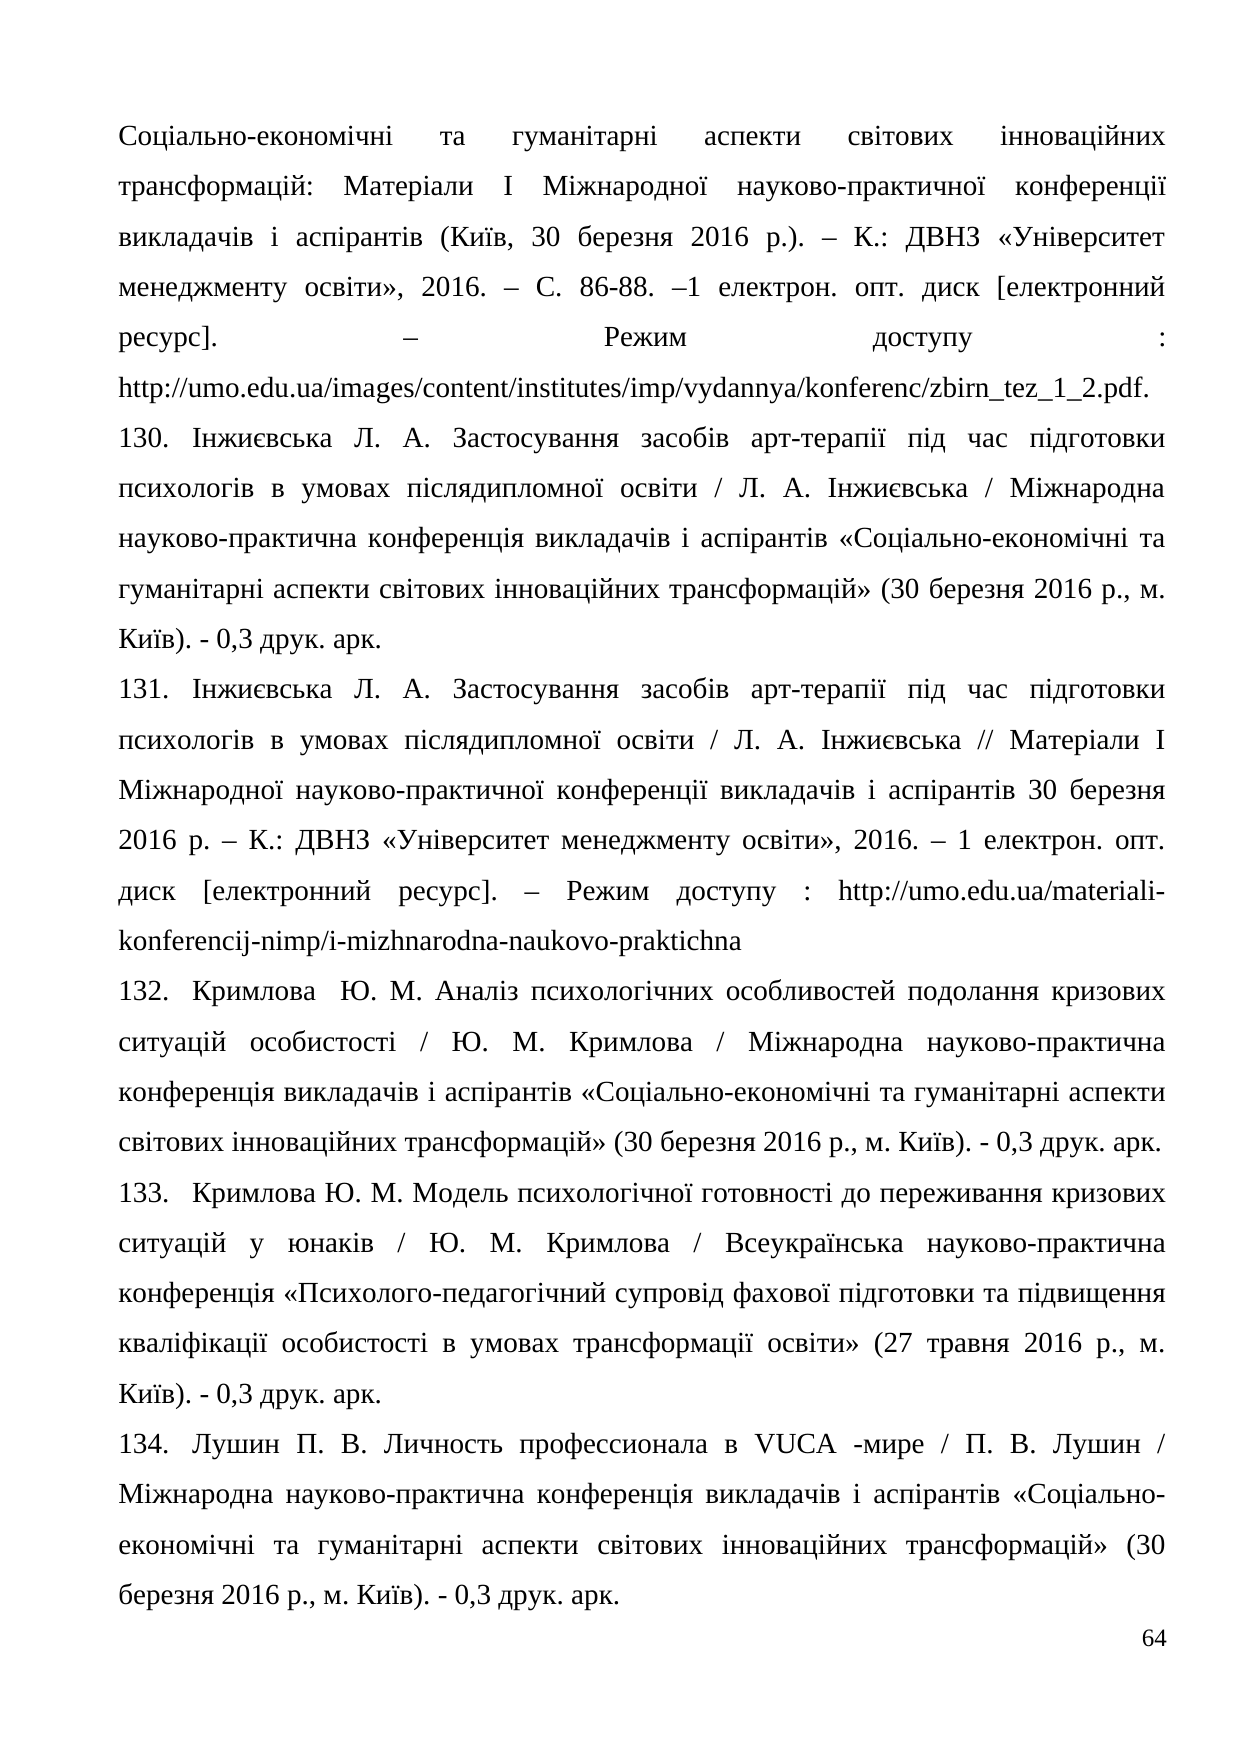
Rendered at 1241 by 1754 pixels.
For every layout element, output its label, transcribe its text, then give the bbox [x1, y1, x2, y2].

list Кримлова Ю. М. Аналіз психологічних особливостей подолання кризових ситуацій особистості / Ю. М. Кримлова / Міжнародна науково-практична конференція викладачів і аспірантів «Соціально-економічні та гуманітарні аспекти світових інноваційних трансформацій» (30 березня 2016 р., м. Київ). - 0,3 друк. арк. [118, 973, 1167, 1158]
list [118, 118, 1167, 403]
list Кримлова Ю. М. Модель психологічної готовності до переживання кризових ситуацій у юнаків / Ю. М. Кримлова / Всеукраїнська науково-практична конференція «Психолого-педагогічний супровід фахової підготовки та підвищення кваліфікації особистості в умовах трансформації освіти» (27 травня 2016 р., м. Київ). - 0,3 друк. арк. [118, 1175, 1167, 1409]
list Інжиєвська Л. А. Застосування засобів арт-терапії під час підготовки психологів в умовах післядипломної освіти / Л. А. Інжиєвська / Міжнародна науково-практична конференція викладачів і аспірантів «Соціально-економічні та гуманітарні аспекти світових інноваційних трансформацій» (30 березня 2016 р., м. Київ). - 0,3 друк. арк. [118, 420, 1167, 655]
list Інжиєвська Л. А. Застосування засобів арт-терапії під час підготовки психологів в умовах післядипломної освіти / Л. А. Інжиєвська // Матеріали І Міжнародної науково-практичної конференції викладачів і аспірантів 30 березня 2016 р. – К.: ДВНЗ «Університет менеджменту освіти», 2016. – 1 електрон. опт. диск [електронний ресурс]. – Режим доступу : http://umo.edu.ua/materiali-konferencij-nimp/i-mizhnarodna-naukovo-praktichna [118, 672, 1167, 957]
list Лушин П. В. Личность профессионала в VUCA -мире / П. В. Лушин / Міжнародна науково-практична конференція викладачів і аспірантів «Соціально-економічні та гуманітарні аспекти світових інноваційних трансформацій» (30 березня 2016 р., м. Київ). - 0,3 друк. арк. [118, 1426, 1167, 1611]
